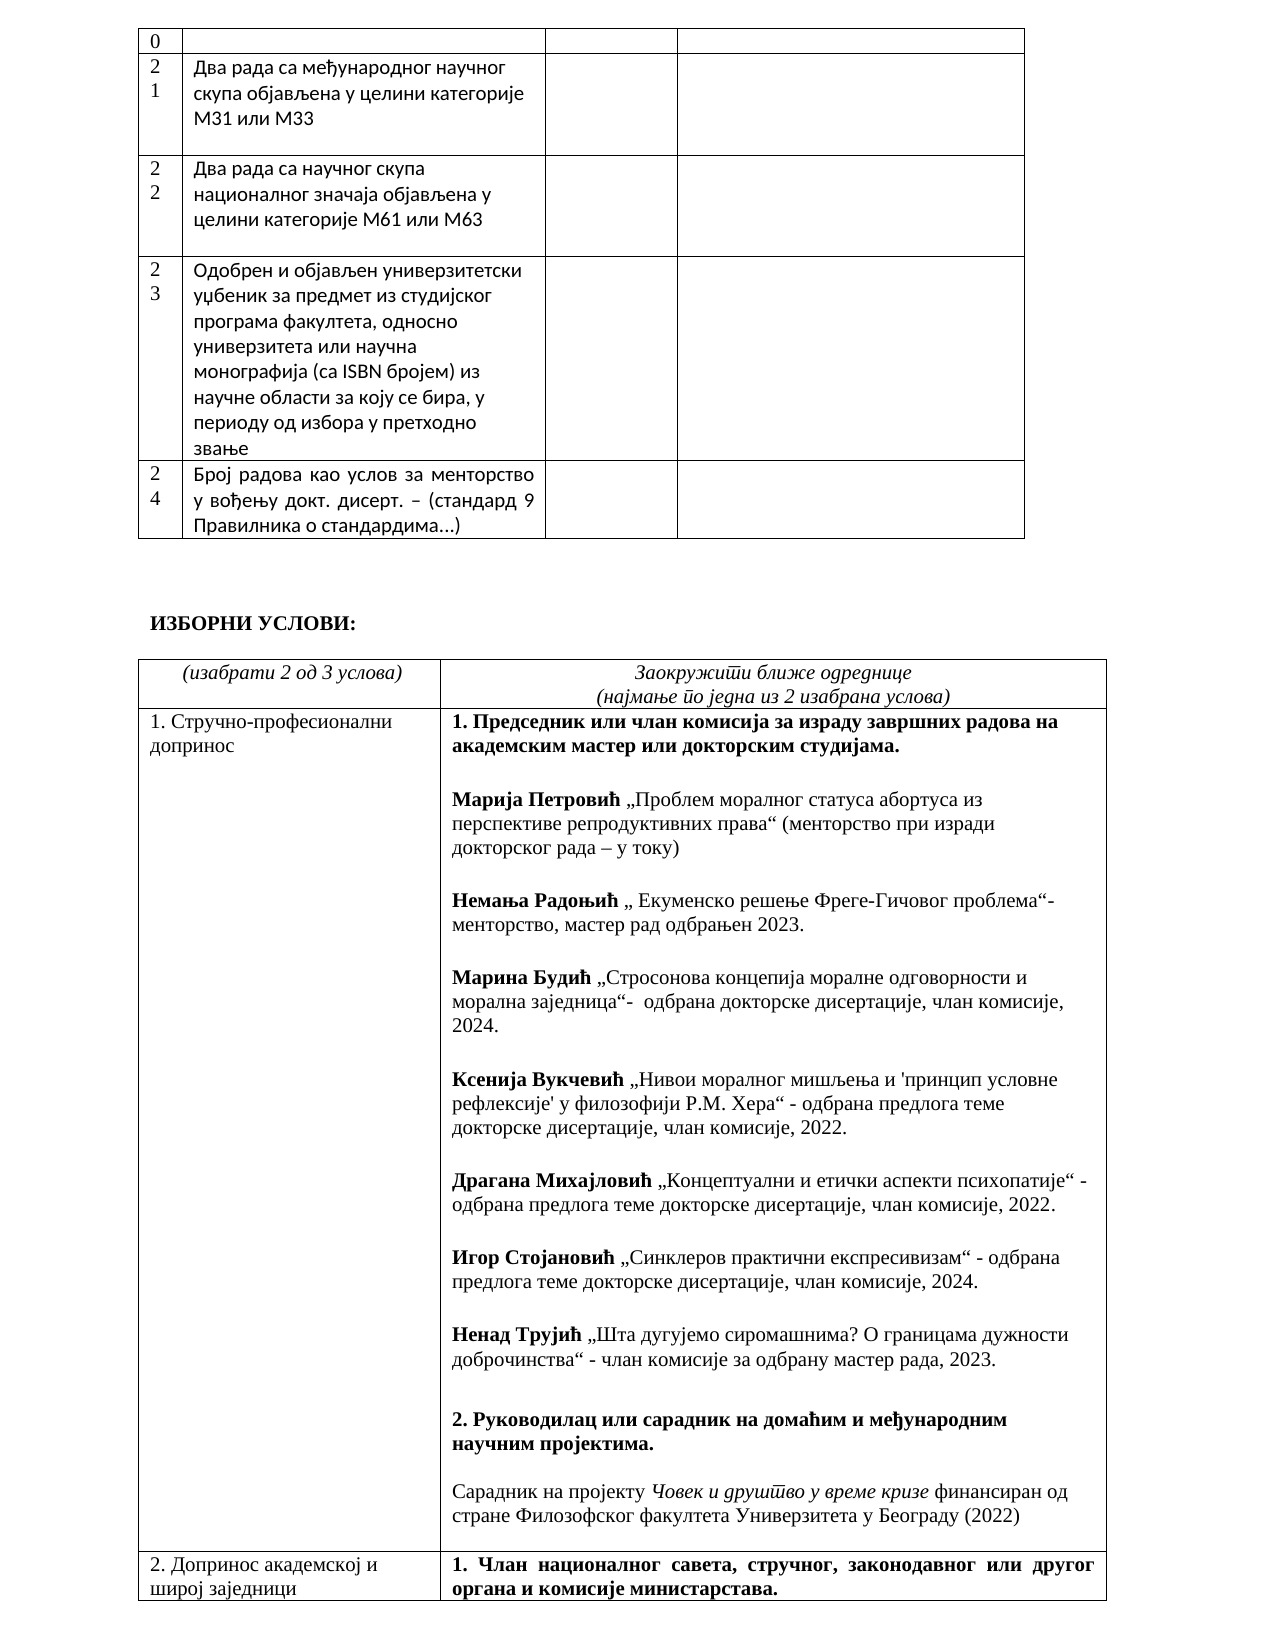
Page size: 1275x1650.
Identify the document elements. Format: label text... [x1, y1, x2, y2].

table_cell Број радова као услов за менторство у вођењу докт. дисерт. – (стандард 9 Правилника о стандардима...) [183, 461, 545, 538]
table_cell [678, 461, 1024, 538]
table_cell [441, 1552, 1106, 1600]
table_cell 24 [139, 461, 182, 538]
table_cell [678, 156, 1024, 256]
text ИЗБОРНИ УСЛОВИ: [150, 611, 1125, 635]
table_cell 21 [139, 54, 182, 154]
table_cell [546, 461, 677, 538]
table_cell 20 [139, 29, 182, 53]
table_cell Два рада са научног скупа националног значаја објављена у целини категорије М61 или М63 [183, 156, 545, 256]
table_cell [546, 29, 677, 53]
table_cell [678, 29, 1024, 53]
table_cell [678, 257, 1024, 460]
table_cell [546, 156, 677, 256]
table_cell [546, 54, 677, 154]
table_cell 23 [139, 257, 182, 460]
table_cell Два рада са међународног научног скупа објављена у целини категорије М31 или М33 [183, 54, 545, 154]
table_cell [546, 257, 677, 460]
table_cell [139, 1552, 440, 1600]
table_cell 1. Стручно-професионални допринос [139, 709, 440, 1551]
table_header Заокружити ближе одреднице (најмање пo једна из 2 изабрана услова) [441, 660, 1106, 708]
table_cell Одобрен и објављен универзитетски уџбеник за предмет из студијског програма факултета, односно универзитета или научна монографија (са ISBN бројем) из научне области за коју се бира, у периоду од избора у претходно звање [183, 257, 545, 460]
table_header (изабрати 2 од 3 услова) [139, 660, 440, 708]
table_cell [183, 29, 545, 53]
table_cell [678, 54, 1024, 154]
table_cell 22 [139, 156, 182, 256]
table_cell 1. Председник или члан комисија за израду завршних радова на академским мастер или докторским студијама. Марија Петровић „Проблем моралног статуса абортуса из перспективе репродуктивних права“ (менторство при изради докторског рада – у току) Немања Радоњић „ Екуменско решење Фреге-Гичовог проблема“- менторство, мастер рад одбрањен 2023. Марина Будић „Стросoнова концепија моралне одговорности и морална заједница“- одбрана докторске дисертације, члан комисије, 2024. Ксенија Вукчевић „Нивои моралног мишљења и 'принцип условне рефлексије' у филозофији Р.М. Хера“ - одбрана предлога теме докторске дисертације, члан комисије, 2022. Драгана Михaјловић „Концептуални и етички аспекти психопатије“ - одбрана предлога теме докторске дисертације, члан комисије, 2022. Игор Стојановић „Синклеров практични експресивизам“ - одбрана предлога теме докторске дисертације, члан комисије, 2024. Ненад Трујић „Шта дугујемо сиромашнима? О границама дужности доброчинства“ - члан комисије за одбрану мастер рада, 2023. 2. Руководилац или сарадник на домаћим и међународним научним пројектима. Сарадник на пројекту Човек и друштво у време кризе финансиран од стране Филозофског факултета Универзитета у Београду (2022) [441, 709, 1106, 1551]
